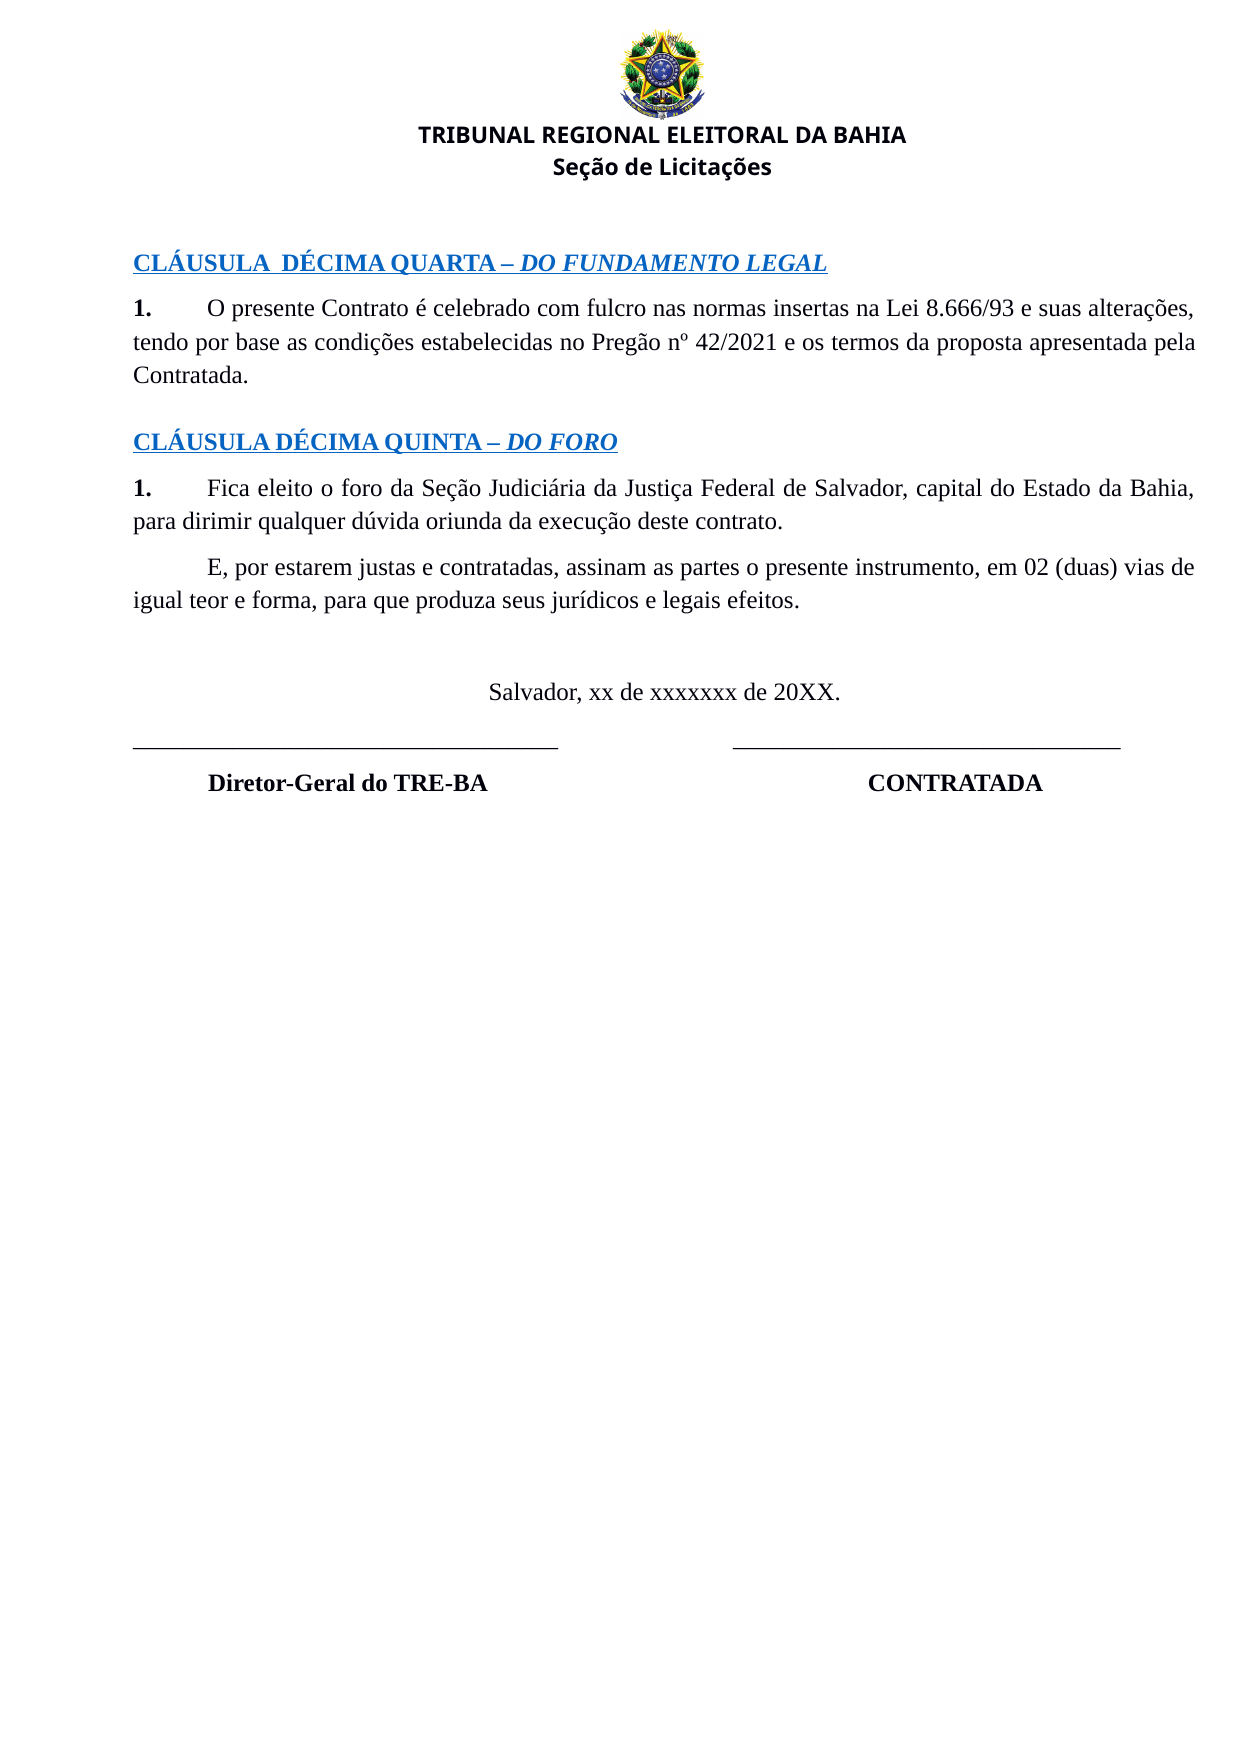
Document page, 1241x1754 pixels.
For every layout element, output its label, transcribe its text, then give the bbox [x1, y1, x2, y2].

text Diretor-Geral do TRE-BA CONTRATADA [133, 765, 1196, 798]
text 1. O presente Contrato é celebrado com fulcro nas normas insertas na Lei 8.666/93 e suas alterações, tendo por base as condições estabelecidas no Pregão nº e os termos da proposta apresentada pela Contratada. [133, 290, 1196, 390]
text E, por estarem justas e contratadas, assinam as partes o presente instrumento, em 02 (duas) vias de igual teor e forma, para que produza seus jurídicos e legais efeitos. [133, 548, 1196, 615]
text Salvador, xx de xxxxxxx de 20XX. [133, 673, 1196, 707]
text __________________________________ _______________________________ [133, 719, 1196, 753]
text CLÁUSULA DÉCIMA QUINTA – DO FORO [133, 423, 1196, 457]
text CLÁUSULA DÉCIMA QUARTA – DO FUNDAMENTO LEGAL [133, 244, 1196, 278]
text 1. Fica eleito o foro da Seção Judiciária da Justiça Federal de Salvador, capital do Estado da Bahia, para dirimir qualquer dúvida oriunda da execução deste contrato. [133, 469, 1196, 536]
